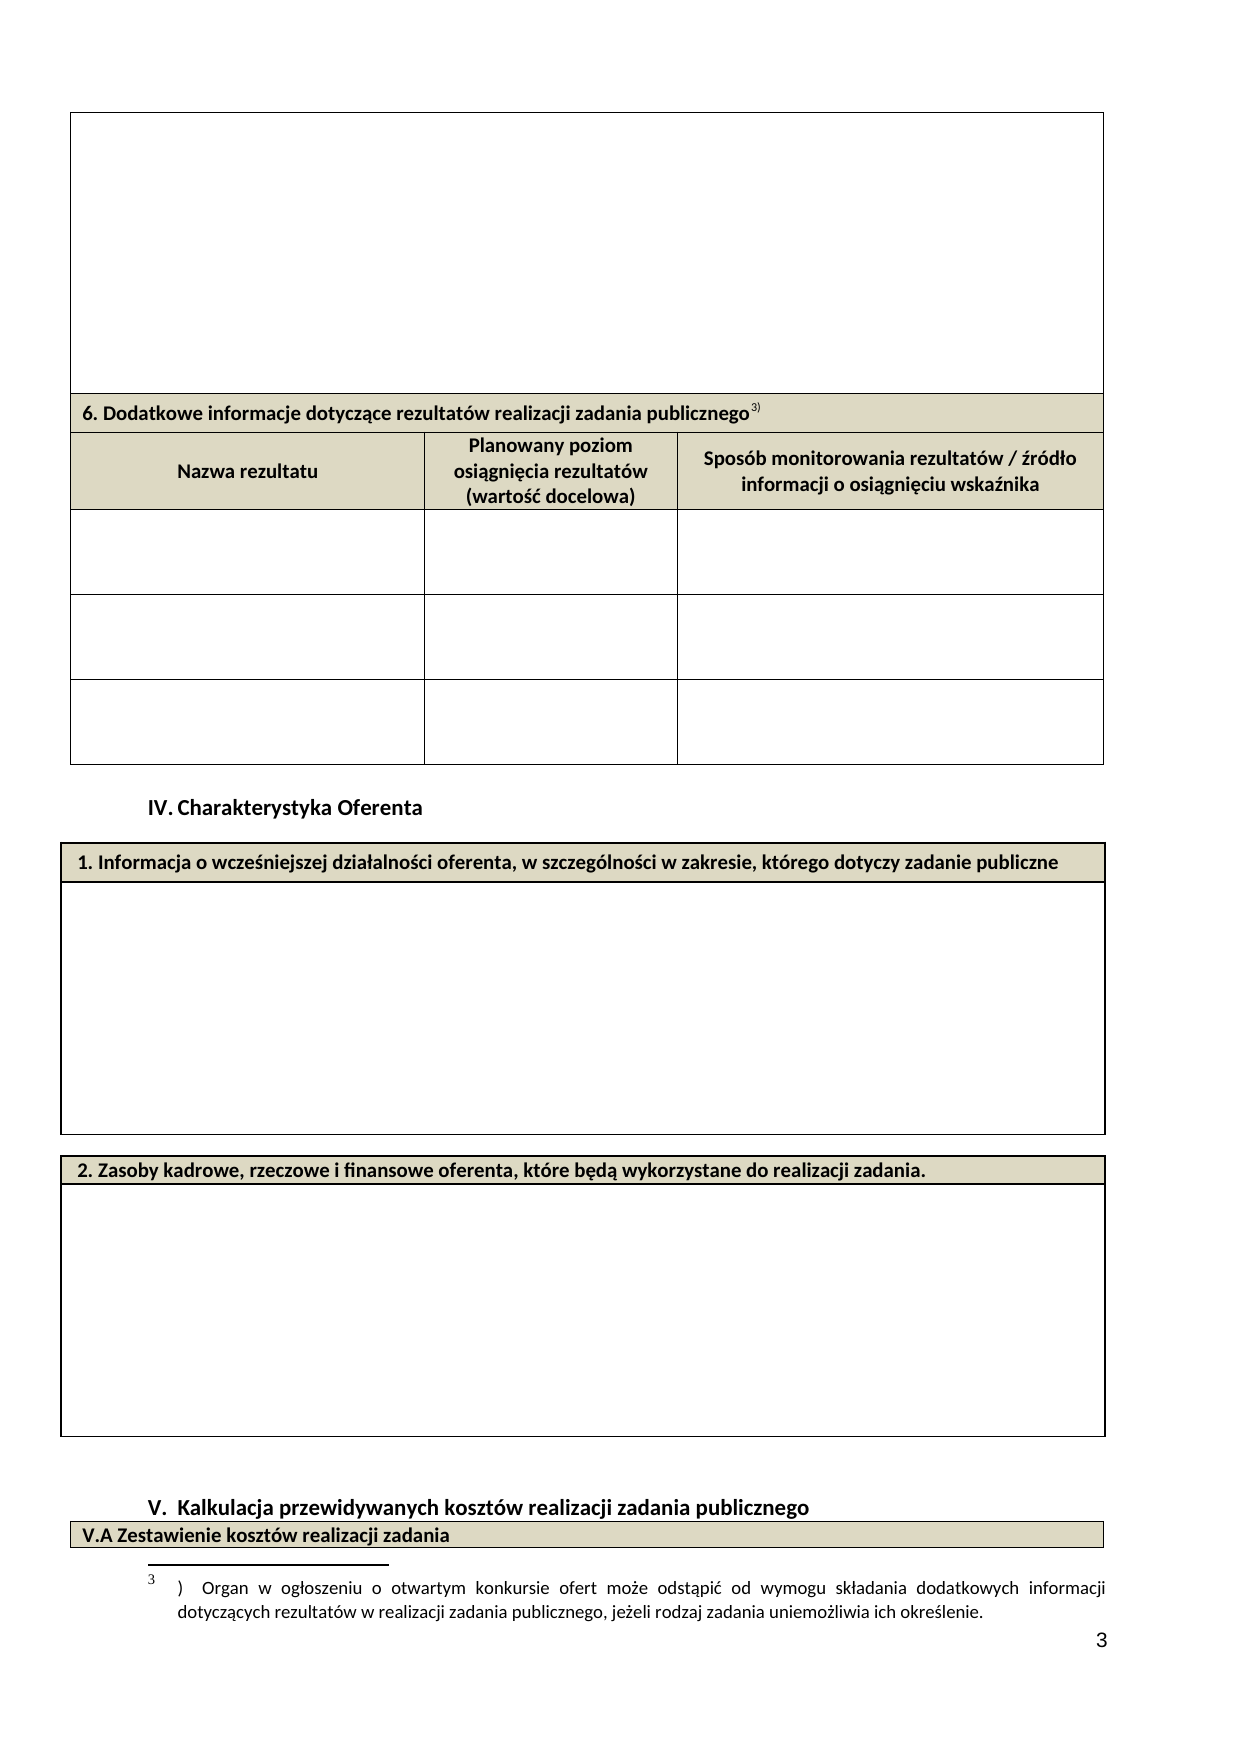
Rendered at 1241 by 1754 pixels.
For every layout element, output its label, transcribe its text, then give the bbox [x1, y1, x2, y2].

table_cell [678, 595, 1103, 679]
table_cell [71, 510, 424, 594]
table_cell [71, 113, 1103, 393]
table_cell Planowany poziom osiągnięcia rezultatów (wartość docelowa) [425, 433, 677, 509]
table_header 2. Zasoby kadrowe, rzeczowe i finansowe oferenta, które będą wykorzystane do realizacji zadania. [62, 1157, 1104, 1183]
table_cell [71, 680, 424, 764]
table_cell [425, 595, 677, 679]
table_cell [62, 1185, 1104, 1436]
text V. Kalkulacja przewidywanych kosztów realizacji zadania publicznego [148, 1493, 1107, 1521]
text IV. Charakterystyka Oferenta [148, 793, 1107, 821]
table_cell [71, 595, 424, 679]
table_cell [62, 883, 1104, 1134]
table_cell 6. Dodatkowe informacje dotyczące rezultatów realizacji zadania publicznego) [71, 394, 1103, 432]
table_header 1. Informacja o wcześniejszej działalności oferenta, w szczególności w zakresie, którego dotyczy zadanie publiczne [62, 844, 1104, 881]
table_cell [678, 680, 1103, 764]
table_cell [678, 510, 1103, 594]
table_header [71, 1522, 1103, 1547]
table_cell [425, 510, 677, 594]
table_cell Sposób monitorowania rezultatów / źródło informacji o osiągnięciu wskaźnika [678, 433, 1103, 509]
table_cell [425, 680, 677, 764]
table_cell Nazwa rezultatu [71, 433, 424, 509]
